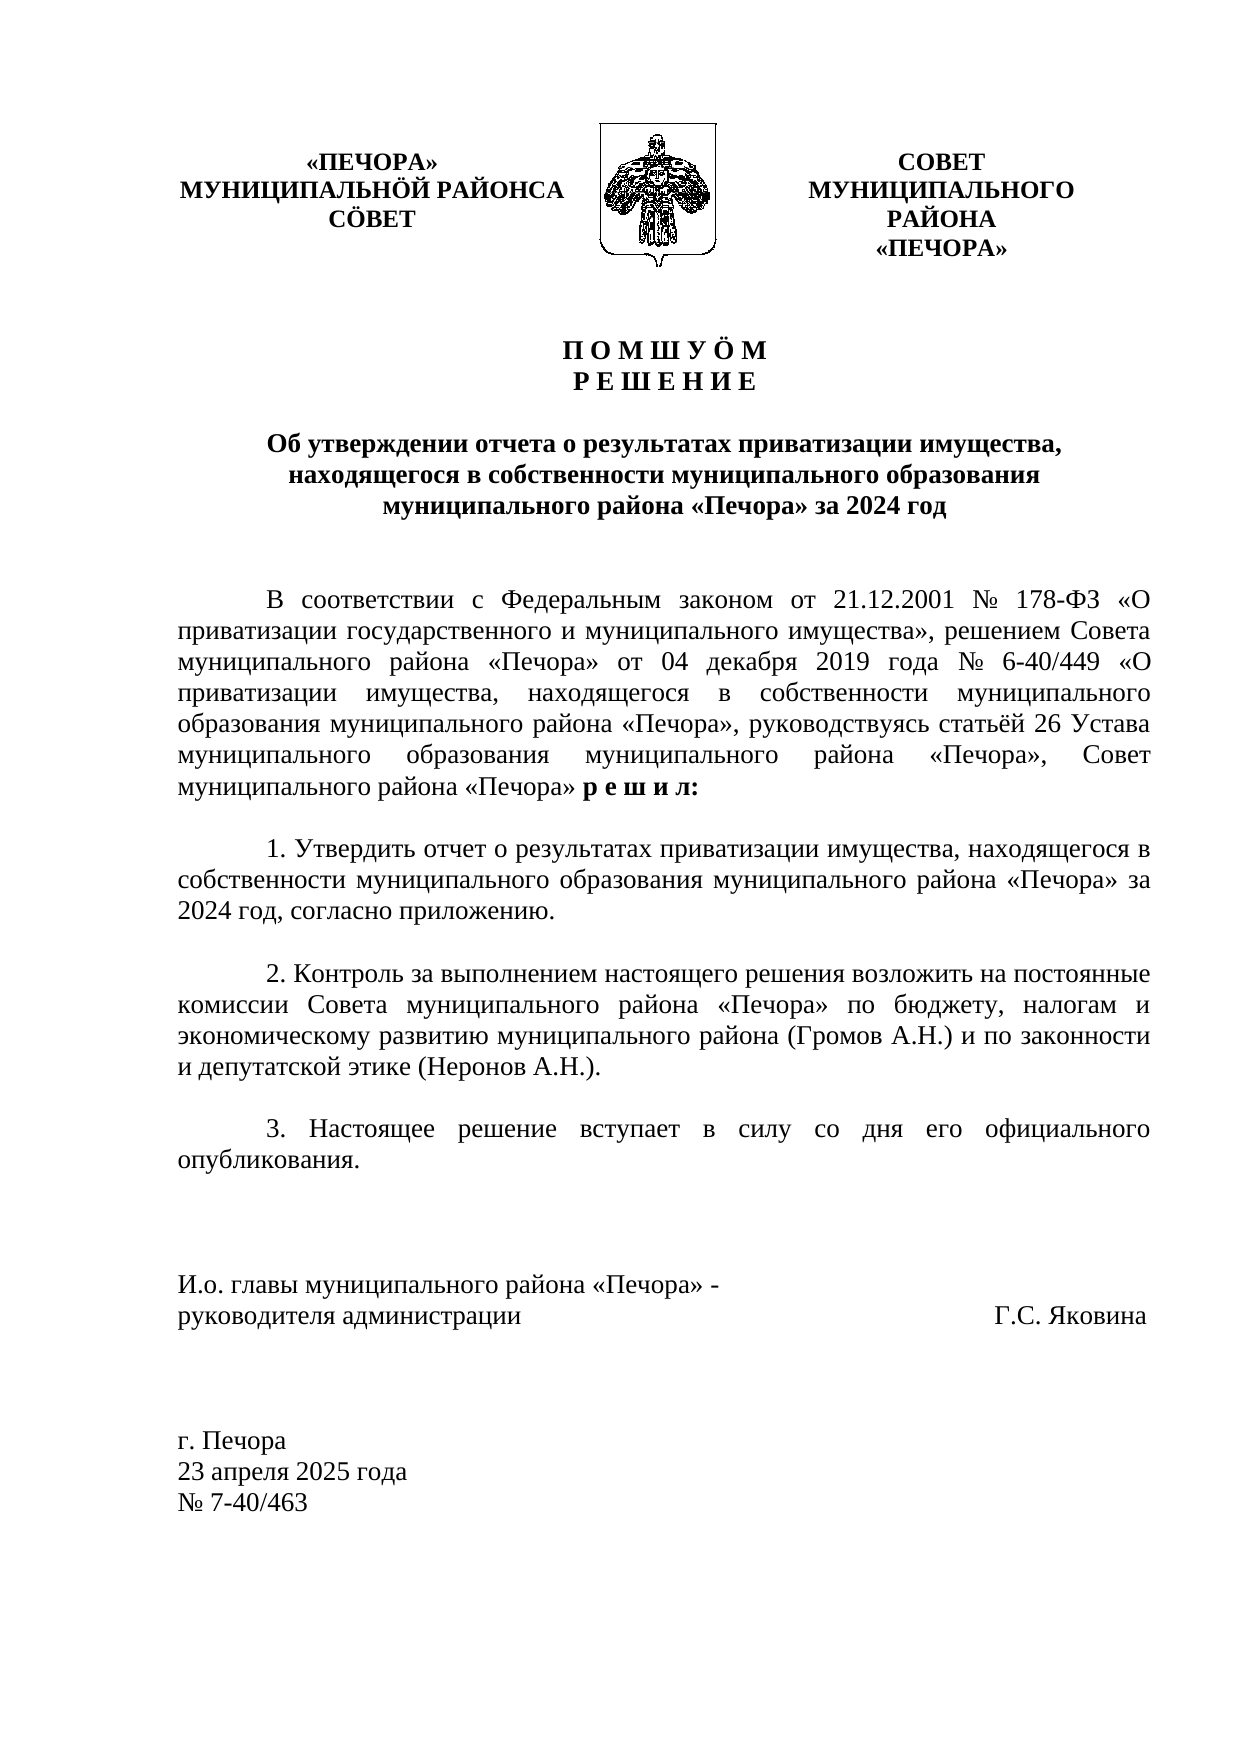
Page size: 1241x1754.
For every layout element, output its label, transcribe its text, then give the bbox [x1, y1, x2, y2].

text Об утверждении отчета о результатах приватизации имущества, [177, 427, 1152, 458]
text В соответствии с Федеральным законом от 21.12.2001 № 178-ФЗ «О приватизации государственного и муниципального имущества», решением Совета муниципального района «Печора» от 04 декабря 2019 года № 6-40/449 «О приватизации имущества, находящегося в собственности муниципального образования муниципального района «Печора», руководствуясь статьёй 26 Устава муниципального образования муниципального района «Печора», Совет муниципального района «Печора» р е ш и л: [177, 583, 1152, 801]
text И.о. главы муниципального района «Печора» - [177, 1268, 1152, 1299]
table_header [578, 118, 742, 291]
text руководителя администрации Г.С. Яковина [177, 1299, 1152, 1330]
text находящегося в собственности муниципального образования [177, 458, 1152, 489]
text г. Печора [177, 1424, 1152, 1455]
text 3. Настоящее решение вступает в силу со дня его официального опубликования. [177, 1112, 1152, 1175]
text муниципального района «Печора» за 2024 год [177, 489, 1152, 521]
text 2. Контроль за выполнением настоящего решения возложить на постоянные комиссии Совета муниципального района «Печора» по бюджету, налогам и экономическому развитию муниципального района (Громов А.Н.) и по законности и депутатской этике (Неронов А.Н.). [177, 957, 1152, 1081]
text П О М Ш У Ö М [177, 334, 1152, 365]
text № 7-40/463 [177, 1486, 1152, 1517]
text 1. Утвердить отчет о результатах приватизации имущества, находящегося в собственности муниципального образования муниципального района «Печора» за 2024 год, согласно приложению. [177, 832, 1152, 926]
text Р Е Ш Е Н И Е [177, 365, 1152, 396]
text 23 апреля 2025 года [177, 1455, 1152, 1486]
table_header СОВЕТ МУНИЦИПАЛЬНОГО РАЙОНА «ПЕЧОРА» [743, 118, 1140, 291]
table_header «ПЕЧОРА» МУНИЦИПАЛЬНÖЙ РАЙОНСА СÖВЕТ [166, 118, 578, 291]
